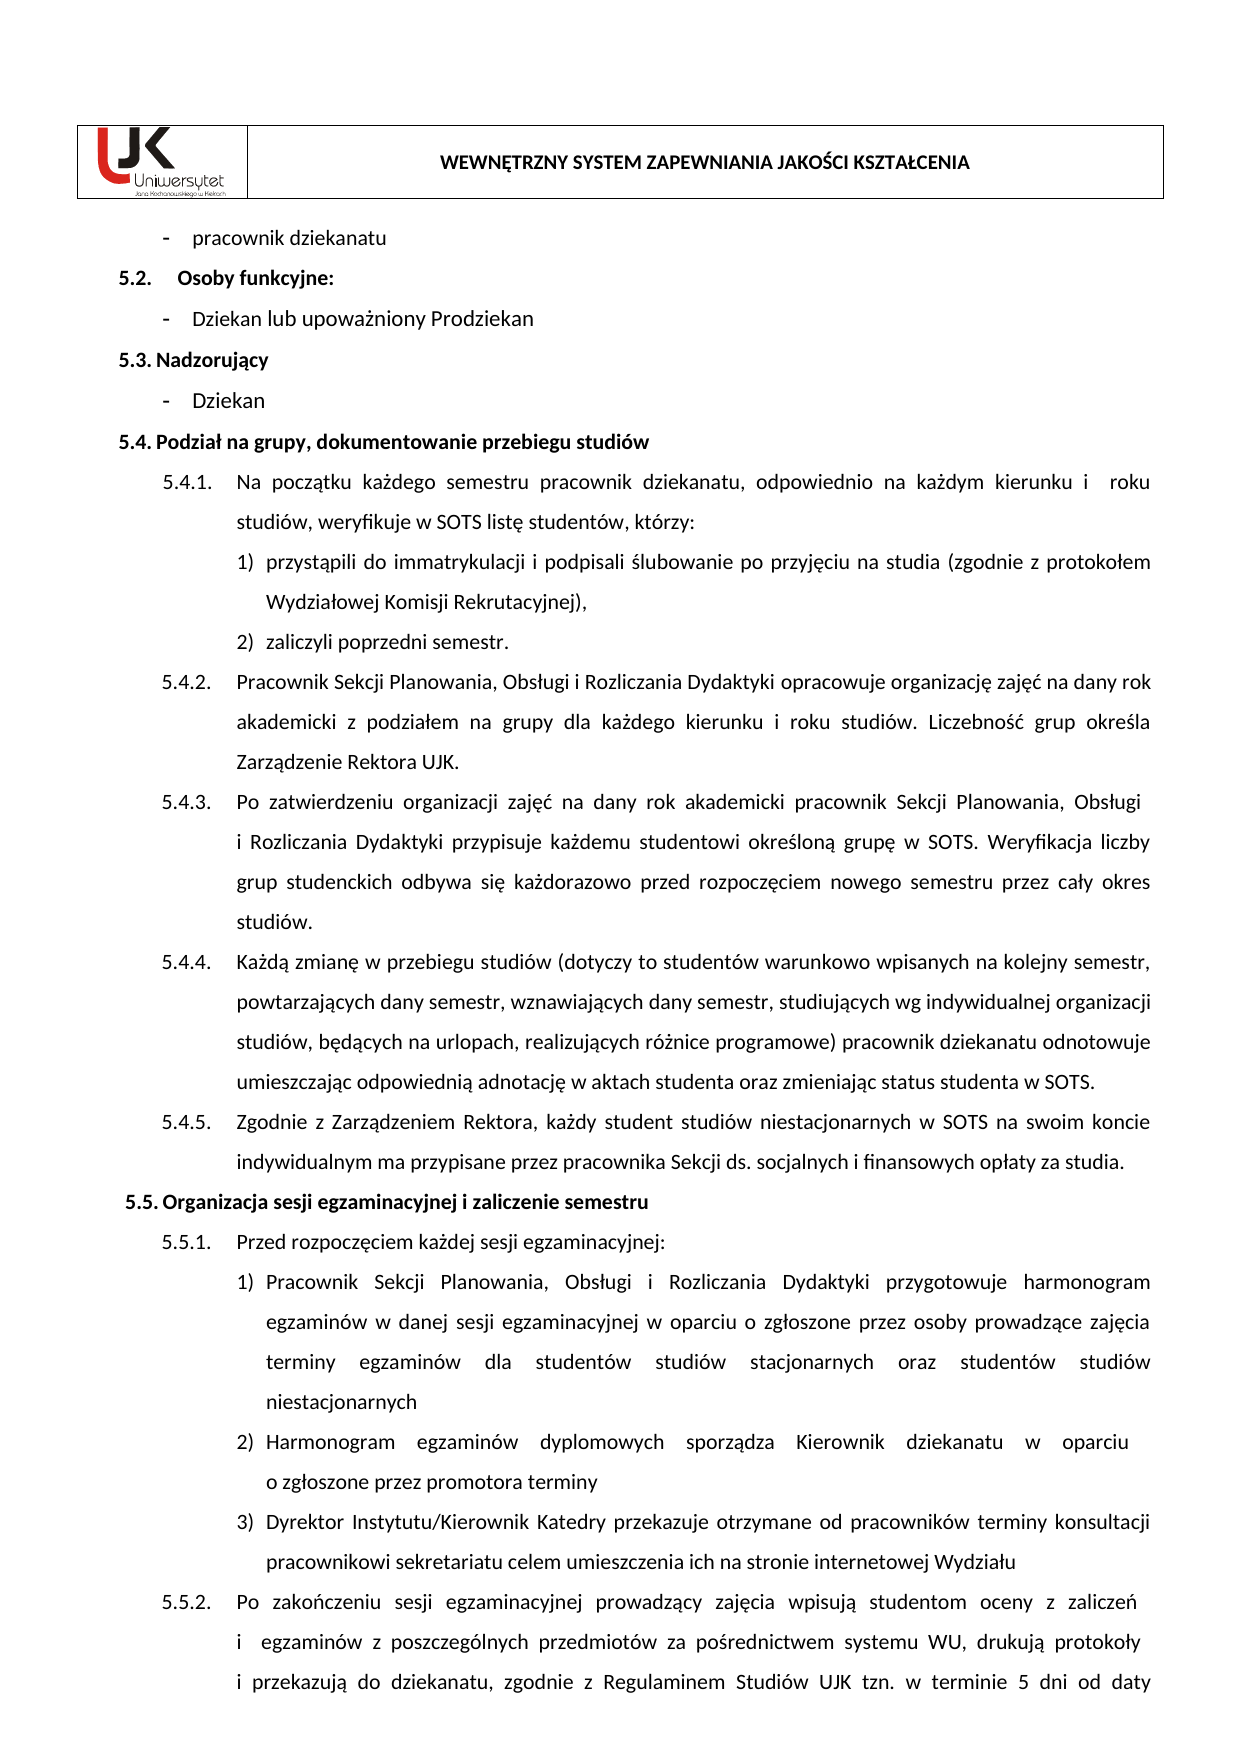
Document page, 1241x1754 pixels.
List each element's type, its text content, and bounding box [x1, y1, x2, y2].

list pracownik dziekanatu [162, 224, 1152, 251]
list Harmonogram egzaminów dyplomowych sporządza Kierownik dziekanatu w oparciu o zgłoszone przez promotora terminy [236, 1428, 1152, 1495]
list Dziekan lub upoważniony Prodziekan [162, 304, 1152, 332]
subtitle Podział na grupy, dokumentowanie przebiegu studiów [118, 428, 1152, 455]
list przystąpili do immatrykulacji i podpisali ślubowanie po przyjęciu na studia (zgodnie z protokołem Wydziałowej Komisji Rekrutacyjnej), [236, 548, 1152, 615]
list Po zatwierdzeniu organizacji zajęć na dany rok akademicki pracownik Sekcji Planowania, Obsługi i Rozliczania Dydaktyki przypisuje każdemu studentowi określoną grupę w SOTS. Weryfikacja liczby grup studenckich odbywa się każdorazowo przed rozpoczęciem nowego semestru przez cały okres studiów. [161, 788, 1152, 935]
list Na początku każdego semestru pracownik dziekanatu, odpowiednio na każdym kierunku i roku studiów, weryfikuje w SOTS listę studentów, którzy: [162, 468, 1152, 535]
list zaliczyli poprzedni semestr. [236, 628, 1106, 655]
list Zgodnie z Zarządzeniem Rektora, każdy student studiów niestacjonarnych w SOTS na swoim koncie indywidualnym ma przypisane przez pracownika Sekcji ds. socjalnych i finansowych opłaty za studia. [161, 1108, 1152, 1175]
list Każdą zmianę w przebiegu studiów (dotyczy to studentów warunkowo wpisanych na kolejny semestr, powtarzających dany semestr, wznawiających dany semestr, studiujących wg indywidualnej organizacji studiów, będących na urlopach, realizujących różnice programowe) pracownik dziekanatu odnotowuje umieszczając odpowiednią adnotację w aktach studenta oraz zmieniając status studenta w SOTS. [161, 948, 1152, 1095]
subtitle Organizacja sesji egzaminacyjnej i zaliczenie semestru [125, 1188, 1152, 1215]
list Dziekan [162, 386, 1152, 414]
list Pracownik Sekcji Planowania, Obsługi i Rozliczania Dydaktyki przygotowuje harmonogram egzaminów w danej sesji egzaminacyjnej w oparciu o zgłoszone przez osoby prowadzące zajęcia terminy egzaminów dla studentów studiów stacjonarnych oraz studentów studiów niestacjonarnych [236, 1268, 1152, 1415]
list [161, 1588, 1152, 1695]
list Przed rozpoczęciem każdej sesji egzaminacyjnej: [161, 1228, 1152, 1255]
list Nadzorujący [118, 346, 1152, 373]
list Osoby funkcyjne: [118, 264, 1152, 291]
list Pracownik Sekcji Planowania, Obsługi i Rozliczania Dydaktyki opracowuje organizację zajęć na dany rok akademicki z podziałem na grupy dla każdego kierunku i roku studiów. Liczebność grup określa Zarządzenie Rektora UJK. [161, 668, 1152, 775]
list Dyrektor Instytutu/Kierownik Katedry przekazuje otrzymane od pracowników terminy konsultacji pracownikowi sekretariatu celem umieszczenia ich na stronie internetowej Wydziału [236, 1508, 1152, 1575]
